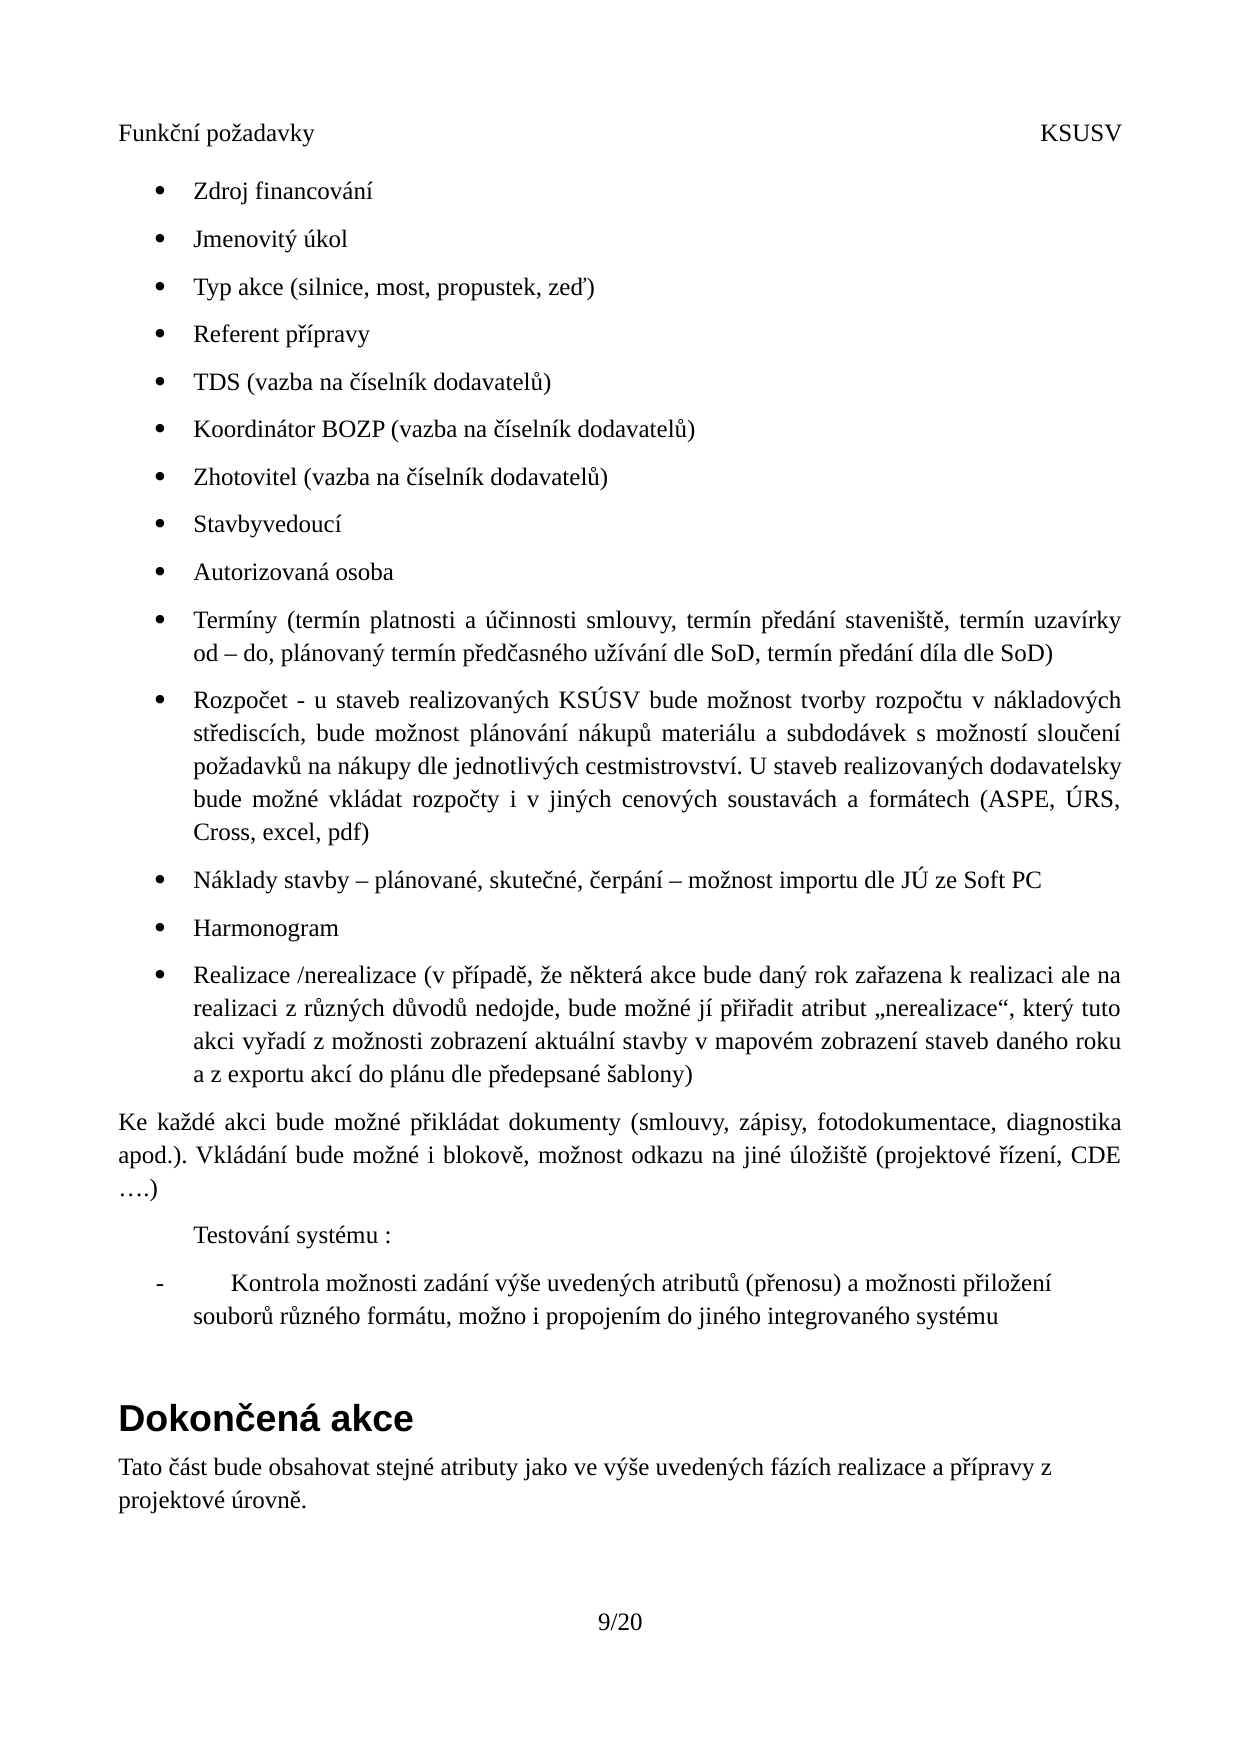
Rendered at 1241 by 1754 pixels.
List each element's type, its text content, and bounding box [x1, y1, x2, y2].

list Typ akce (silnice, most, propustek, zeď) [156, 272, 1122, 300]
list Jmenovitý úkol [156, 224, 1122, 253]
text Ke každé akci bude možné přikládat dokumenty (smlouvy, zápisy, fotodokumentace, diagnostika apod.). Vkládání bude možné i blokově, možnost odkazu na jiné úložiště (projektové řízení, CDE ….) [118, 1107, 1122, 1202]
list Termíny (termín platnosti a účinnosti smlouvy, termín předání staveniště, termín uzavírky od – do, plánovaný termín předčasného užívání dle SoD, termín předání díla dle SoD) [156, 605, 1122, 667]
list TDS (vazba na číselník dodavatelů) [156, 367, 1122, 396]
list Kontrola možnosti zadání výše uvedených atributů (přenosu) a možnosti přiložení souborů různého formátu, možno i propojením do jiného integrovaného systému [156, 1268, 1122, 1330]
list Náklady stavby – plánované, skutečné, čerpání – možnost importu dle JÚ ze Soft PC [156, 865, 1122, 894]
list Realizace /nerealizace (v případě, že některá akce bude daný rok zařazena k realizaci ale na realizaci z různých důvodů nedojde, bude možné jí přiřadit atribut „nerealizace“, který tuto akci vyřadí z možnosti zobrazení aktuální stavby v mapovém zobrazení staveb daného roku a z exportu akcí do plánu dle předepsané šablony) [156, 960, 1122, 1088]
list Harmonogram [156, 913, 1122, 941]
subtitle Dokončená akce [118, 1396, 1122, 1439]
list Rozpočet - u staveb realizovaných KSÚSV bude možnost tvorby rozpočtu v nákladových střediscích, bude možnost plánování nákupů materiálu a subdodávek s možností sloučení požadavků na nákupy dle jednotlivých cestmistrovství. U staveb realizovaných dodavatelsky bude možné vkládat rozpočty i v jiných cenových soustavách a formátech (ASPE, ÚRS, Cross, excel, pdf) [156, 685, 1122, 846]
list Koordinátor BOZP (vazba na číselník dodavatelů) [156, 414, 1122, 443]
list Zdroj financování [156, 176, 1122, 205]
text Testování systému : [193, 1221, 1122, 1249]
list Zhotovitel (vazba na číselník dodavatelů) [156, 462, 1122, 491]
list Autorizovaná osoba [156, 557, 1122, 586]
list Referent přípravy [156, 319, 1122, 348]
list Stavbyvedoucí [156, 509, 1122, 538]
text Tato část bude obsahovat stejné atributy jako ve výše uvedených fázích realizace a přípravy z projektové úrovně. [118, 1452, 1122, 1514]
